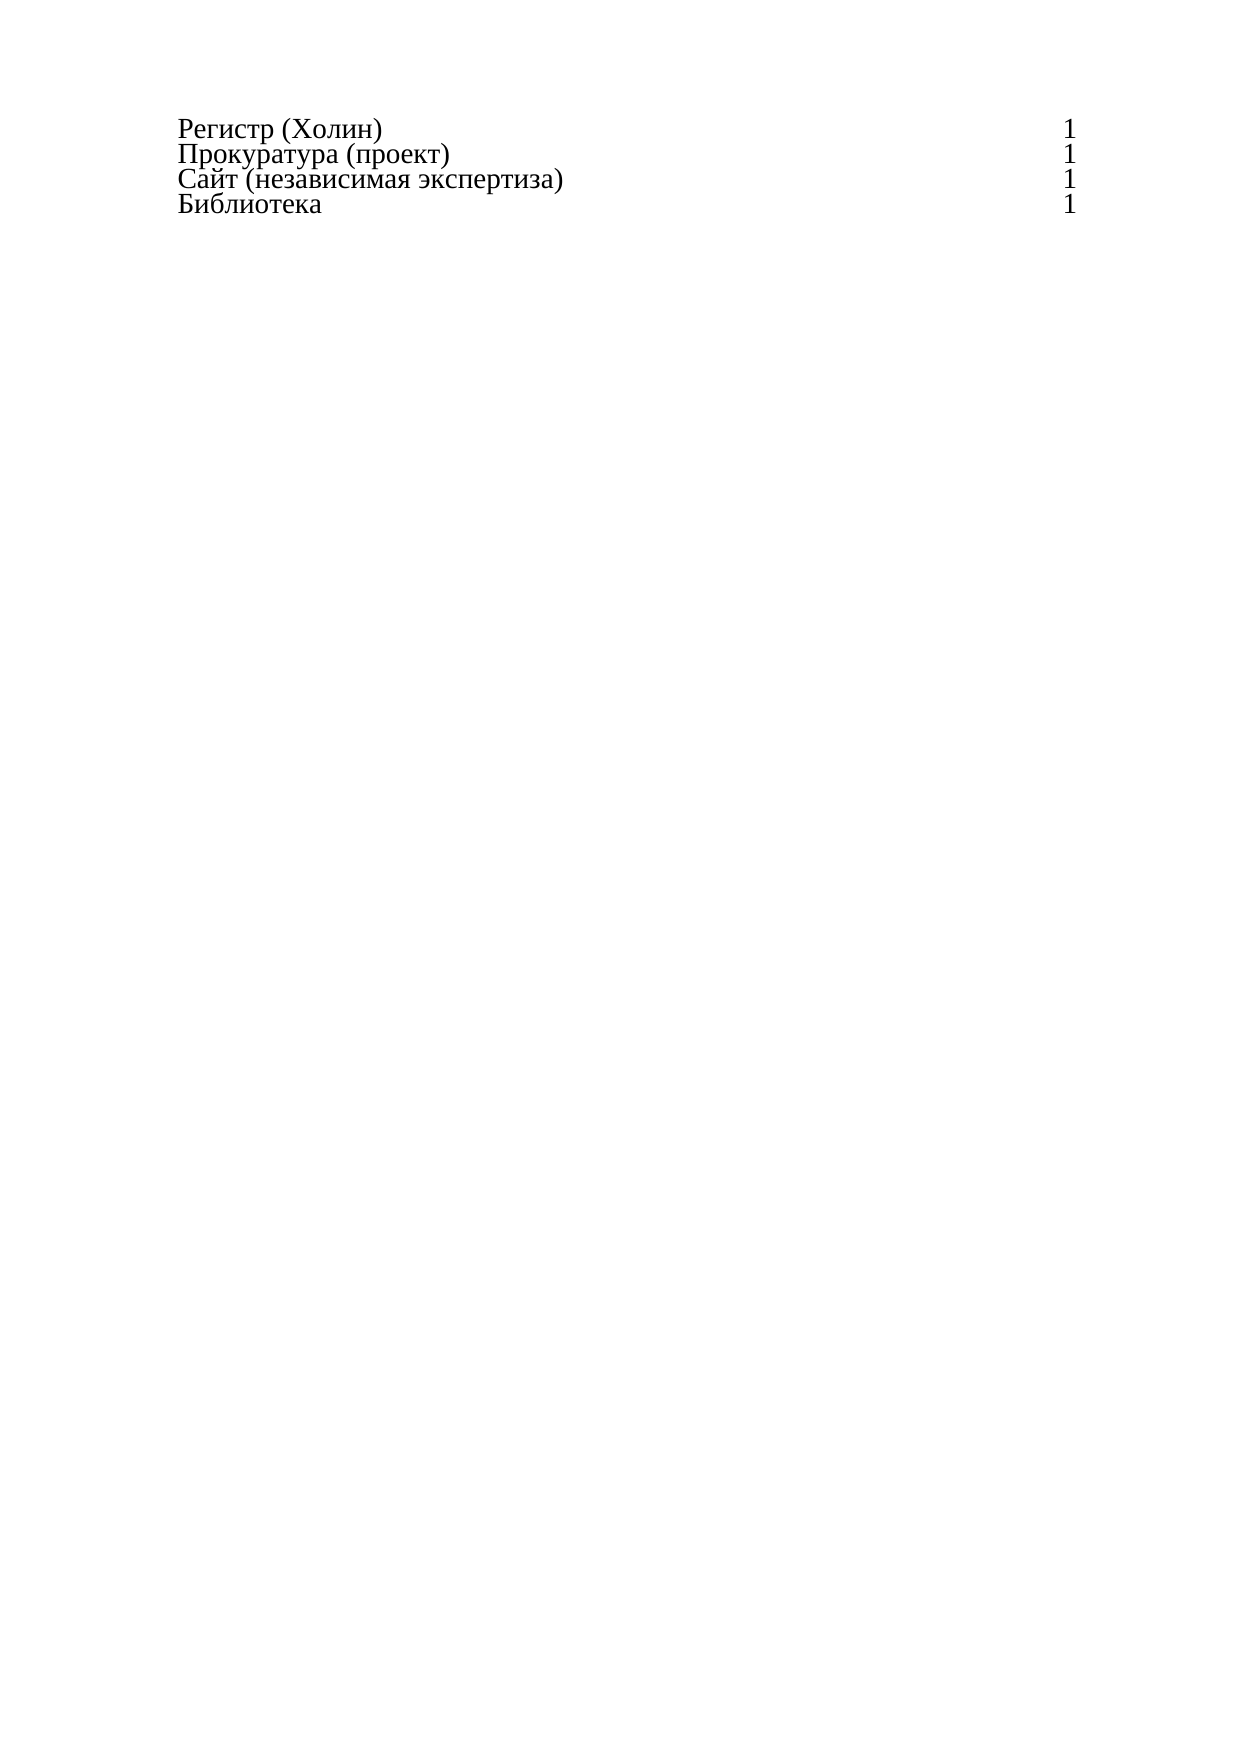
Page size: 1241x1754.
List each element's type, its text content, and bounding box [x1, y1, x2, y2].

text Прокуратура (проект) 1 [350, 143, 1152, 168]
text Регистр (Холин) 1 [177, 118, 288, 143]
text Библиотека 1 [177, 193, 1152, 218]
text Прокуратура (проект) 1 [177, 143, 353, 168]
text Сайт (независимая экспертиза) 1 [249, 168, 1152, 193]
text Регистр (Холин) 1 [285, 118, 1152, 143]
text Сайт (независимая экспертиза) 1 [177, 168, 252, 193]
